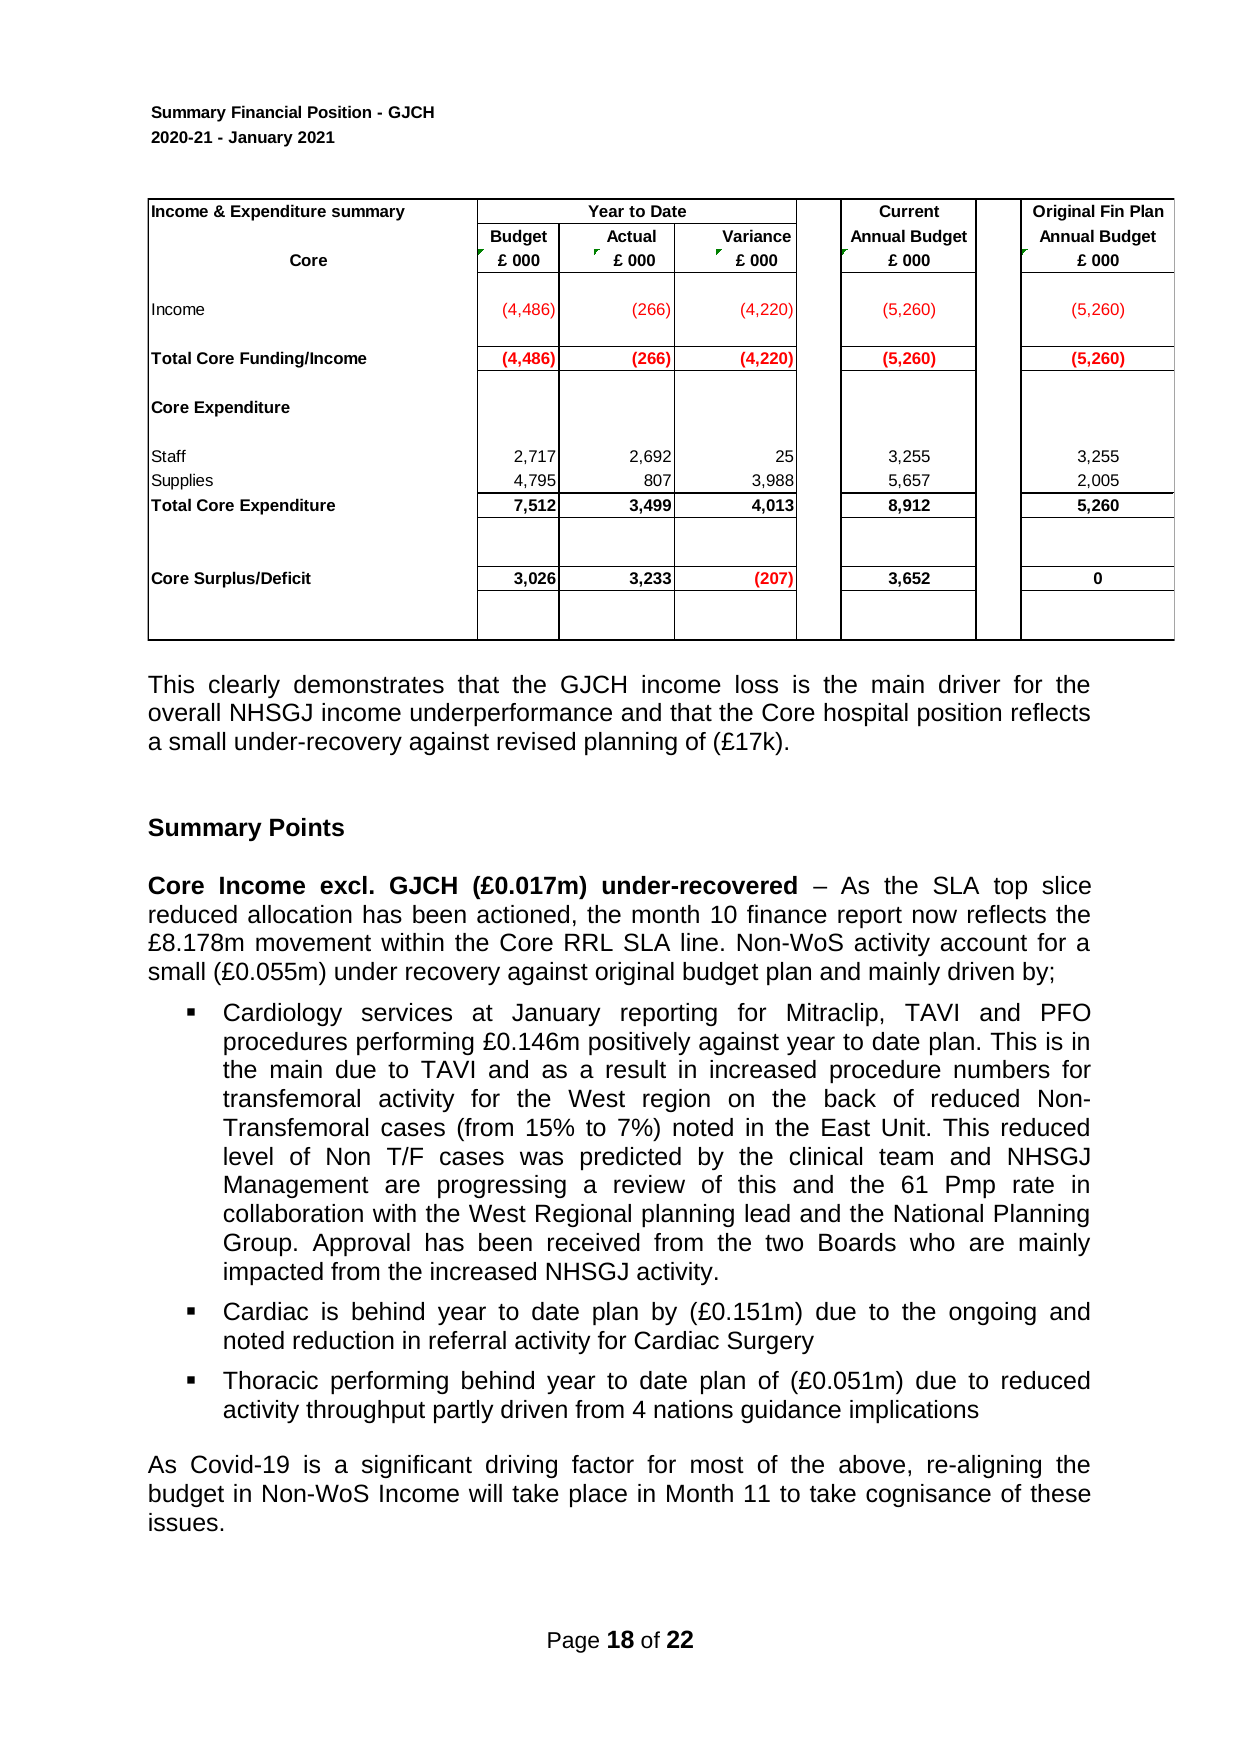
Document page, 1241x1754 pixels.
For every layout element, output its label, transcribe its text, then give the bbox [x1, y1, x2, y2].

list Cardiology services at January reporting for Mitraclip, TAVI and PFO procedures performing £0.146m positively against year to date plan. This is in the main due to TAVI and as a result in increased procedure numbers for transfemoral activity for the West region on the back of reduced Non-Transfemoral cases (from 15% to 7%) noted in the East Unit. This reduced level of Non T/F cases was predicted by the clinical team and NHSGJ Management are progressing a review of this and the 61 Pmp rate in collaboration with the West Regional planning lead and the National Planning Group. Approval has been received from the two Boards who are mainly impacted from the increased NHSGJ activity. [185, 998, 1092, 1285]
text This clearly demonstrates that the GJCH income loss is the main driver for the overall NHSGJ income underperformance and that the Core hospital position reflects a small under-recovery against revised planning of (£17k). [148, 670, 1092, 756]
text Summary Points [148, 813, 1092, 842]
text Core Income excl. GJCH (£0.017m) under-recovered – As the SLA top slice reduced allocation has been actioned, the month 10 finance report now reflects the £8.178m movement within the Core RRL SLA line. Non-WoS activity account for a small (£0.055m) under recovery against original budget plan and mainly driven by; [148, 871, 1092, 986]
list Thoracic performing behind year to date plan of (£0.051m) due to reduced activity throughput partly driven from 4 nations guidance implications [185, 1366, 1092, 1424]
text As Covid-19 is a significant driving factor for most of the above, re-aligning the budget in Non-WoS Income will take place in Month 11 to take cognisance of these issues. [148, 1450, 1092, 1536]
list Cardiac is behind year to date plan by (£0.151m) due to the ongoing and noted reduction in referral activity for Cardiac Surgery [185, 1297, 1092, 1354]
